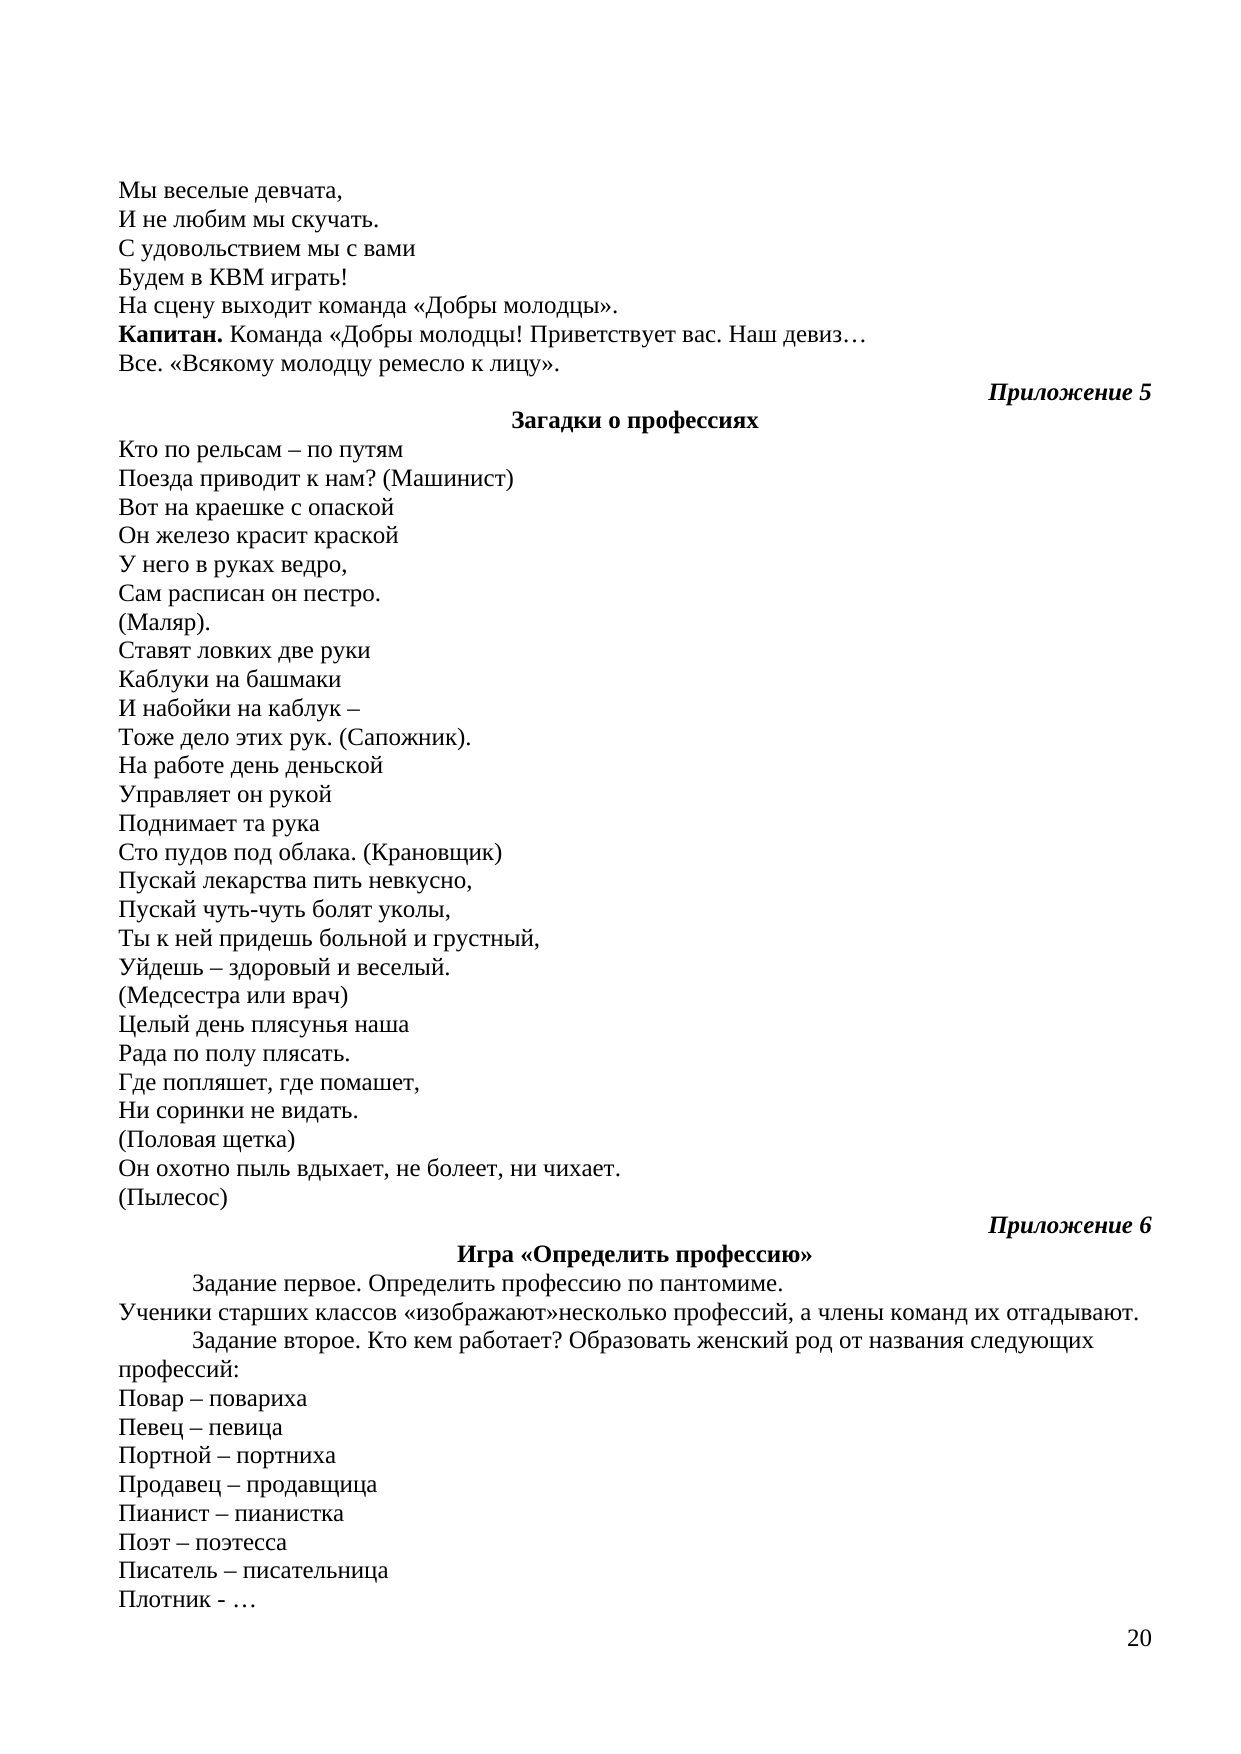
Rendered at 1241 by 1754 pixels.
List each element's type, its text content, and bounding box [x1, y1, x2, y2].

text Будем в КВМ играть! [118, 262, 1152, 291]
text Он охотно пыль вдыхает, не болеет, ни чихает. [118, 1153, 1152, 1182]
text На работе день деньской [118, 751, 1152, 779]
text Рада по полу плясать. [118, 1038, 1152, 1067]
text Портной – портниха [118, 1441, 1152, 1469]
text Ставят ловких две руки [118, 636, 1152, 664]
text (Пылесос) [118, 1182, 1152, 1211]
text И не любим мы скучать. [118, 204, 1152, 233]
text Ты к ней придешь больной и грустный, [118, 923, 1152, 952]
text Вот на краешке с опаской [118, 492, 1152, 521]
text Продавец – продавщица [118, 1469, 1152, 1498]
text Загадки о профессиях [118, 406, 1152, 434]
text Управляет он рукой [118, 779, 1152, 808]
text С удовольствием мы с вами [118, 233, 1152, 262]
text Уйдешь – здоровый и веселый. [118, 952, 1152, 981]
text Поэт – поэтесса [118, 1527, 1152, 1556]
text Пускай лекарства пить невкусно, [118, 866, 1152, 894]
text Целый день плясунья наша [118, 1009, 1152, 1038]
text Повар – повариха [118, 1383, 1152, 1412]
text На сцену выходит команда «Добры молодцы». [118, 291, 1152, 319]
text Кто по рельсам – по путям [118, 434, 1152, 463]
text Приложение 5 [118, 377, 1152, 406]
text Мы веселые девчата, [118, 176, 1152, 204]
text Плотник - … [118, 1584, 1152, 1613]
text Тоже дело этих рук. (Сапожник). [118, 722, 1152, 751]
text (Медсестра или врач) [118, 981, 1152, 1009]
text Ни соринки не видать. [118, 1096, 1152, 1124]
text Поезда приводит к нам? (Машинист) [118, 463, 1152, 492]
text Капитан. Команда «Добры молодцы! Приветствует вас. Наш девиз… [118, 319, 1152, 348]
text Сто пудов под облака. (Крановщик) [118, 837, 1152, 866]
text Поднимает та рука [118, 808, 1152, 837]
text Пианист – пианистка [118, 1498, 1152, 1527]
text И набойки на каблук – [118, 693, 1152, 722]
text Приложение 6 [118, 1211, 1152, 1239]
text Певец – певица [118, 1412, 1152, 1441]
text Ученики старших классов «изображают»несколько профессий, а члены команд их отгадывают. [118, 1297, 1152, 1326]
text Каблуки на башмаки [118, 664, 1152, 693]
text (Маляр). [118, 607, 1152, 636]
text Все. «Всякому молодцу ремесло к лицу». [118, 348, 1152, 377]
text У него в руках ведро, [118, 549, 1152, 578]
text (Половая щетка) [118, 1124, 1152, 1153]
text Он железо красит краской [118, 521, 1152, 549]
text Где попляшет, где помашет, [118, 1067, 1152, 1096]
text Задание первое. Определить профессию по пантомиме. [118, 1268, 1152, 1297]
text Задание второе. Кто кем работает? Образовать женский род от названия следующих профессий: [118, 1326, 1152, 1383]
text Сам расписан он пестро. [118, 578, 1152, 607]
text Писатель – писательница [118, 1556, 1152, 1584]
text Игра «Определить профессию» [118, 1239, 1152, 1268]
text Пускай чуть-чуть болят уколы, [118, 894, 1152, 923]
